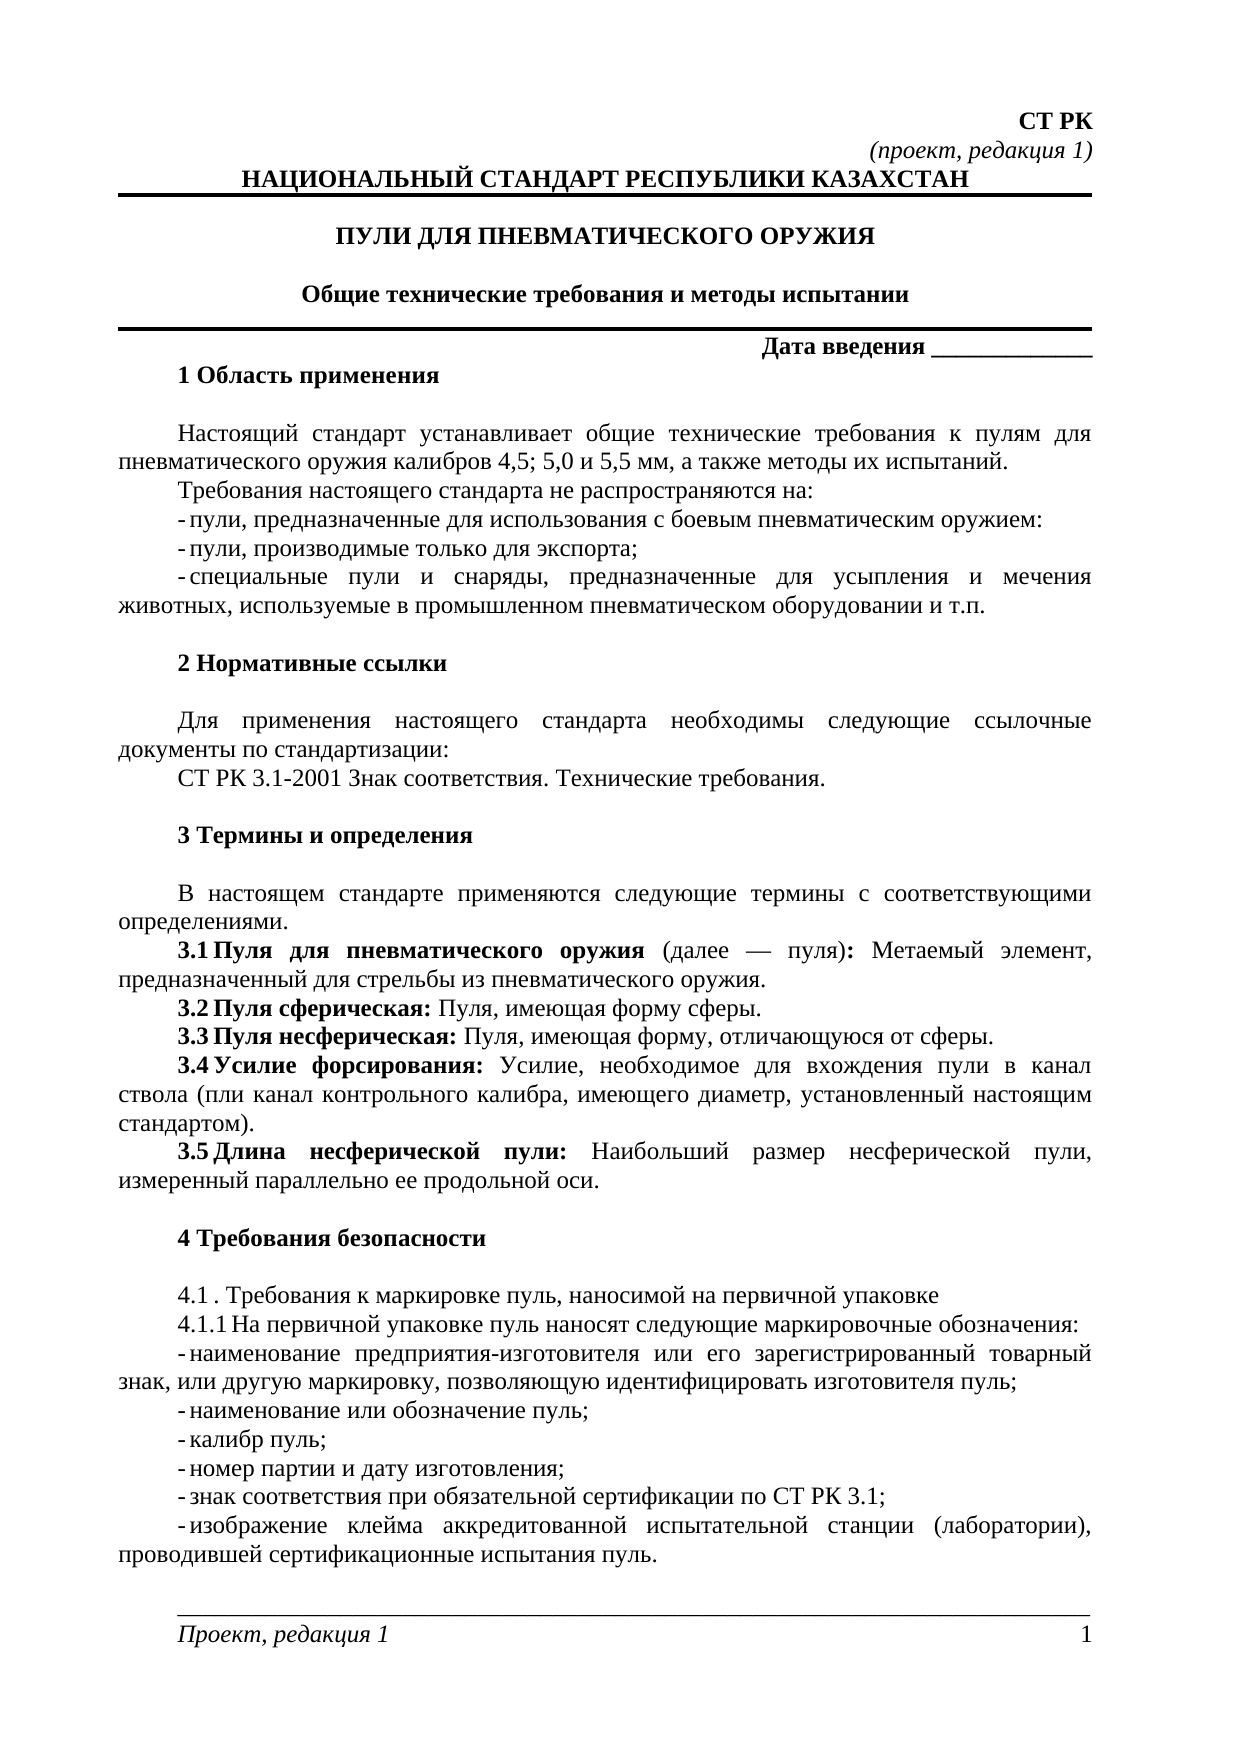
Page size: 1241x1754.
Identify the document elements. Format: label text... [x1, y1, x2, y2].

text 3.1 Пуля для пневматического оружия (далее — пуля): Метаемый элемент, предназначенный для стрельбы из пневматического оружия. [118, 935, 1092, 993]
text - знак соответствия при обязательной сертификации по СТ РК 3.1; [118, 1481, 1092, 1510]
text Дата введения _____________ [118, 331, 1092, 360]
text 3 Термины и определения [118, 820, 1092, 849]
text 2 Нормативные ссылки [118, 648, 1092, 676]
text - наименование или обозначение пуль; [118, 1395, 1092, 1424]
text СТ РК 3.1-2001 Знак соответствия. Технические требования. [118, 763, 1092, 791]
text 3.3 Пуля несферическая: Пуля, имеющая форму, отличающуюся от сферы. [118, 1021, 1092, 1050]
text 3.5 Длина несферической пули: Наибольший размер несферической пули, измеренный параллельно ее продольной оси. [118, 1136, 1092, 1194]
text НАЦИОНАЛЬНЫЙ СТАНДАРТ РЕСПУБЛИКИ КАЗАХСТАН [118, 164, 1092, 193]
text - наименование предприятия-изготовителя или его зарегистрированный товарный знак, или другую маркировку, позволяющую идентифицировать изготовителя пуль; [118, 1338, 1092, 1395]
text 4 Требования безопасности [118, 1223, 1092, 1251]
text - специальные пули и снаряды, предназначенные для усыпления и мечения животных, используемые в промышленном пневматическом оборудовании и т.п. [118, 561, 1092, 619]
text - пули, производимые только для экспорта; [118, 533, 1092, 561]
text 3.4 Усилие форсирования: Усилие, необходимое для вхождения пули в канал ствола (пли канал контрольного калибра, имеющего диаметр, установленный настоящим стандартом). [118, 1050, 1092, 1136]
text В настоящем стандарте применяются следующие термины с соответствующими определениями. [118, 878, 1092, 935]
text Требования настоящего стандарта не распространяются на: [118, 475, 1092, 504]
text 3.2 Пуля сферическая: Пуля, имеющая форму сферы. [118, 993, 1092, 1021]
text ПУЛИ ДЛЯ ПНЕВМАТИЧЕСКОГО ОРУЖИЯ [118, 221, 1092, 250]
text 4.1.1 На первичной упаковке пуль наносят следующие маркировочные обозначения: [118, 1309, 1092, 1338]
text Общие технические требования и методы испытании [118, 279, 1092, 308]
text Для применения настоящего стандарта необходимы следующие ссылочные документы по стандартизации: [118, 705, 1092, 763]
text - номер партии и дату изготовления; [118, 1453, 1092, 1481]
text 1 Область применения [118, 360, 1092, 389]
text Настоящий стандарт устанавливает общие технические требования к пулям для пневматического оружия калибров 4,5; 5,0 и 5,5 мм, а также методы их испытаний. [118, 418, 1092, 475]
text - калибр пуль; [118, 1424, 1092, 1453]
text 4.1 . Требования к маркировке пуль, наносимой на первичной упаковке [118, 1280, 1092, 1309]
text - изображение клейма аккредитованной испытательной станции (лаборатории), проводившей сертификационные испытания пуль. [118, 1510, 1092, 1568]
text - пули, предназначенные для использования с боевым пневматическим оружием: [118, 504, 1092, 533]
